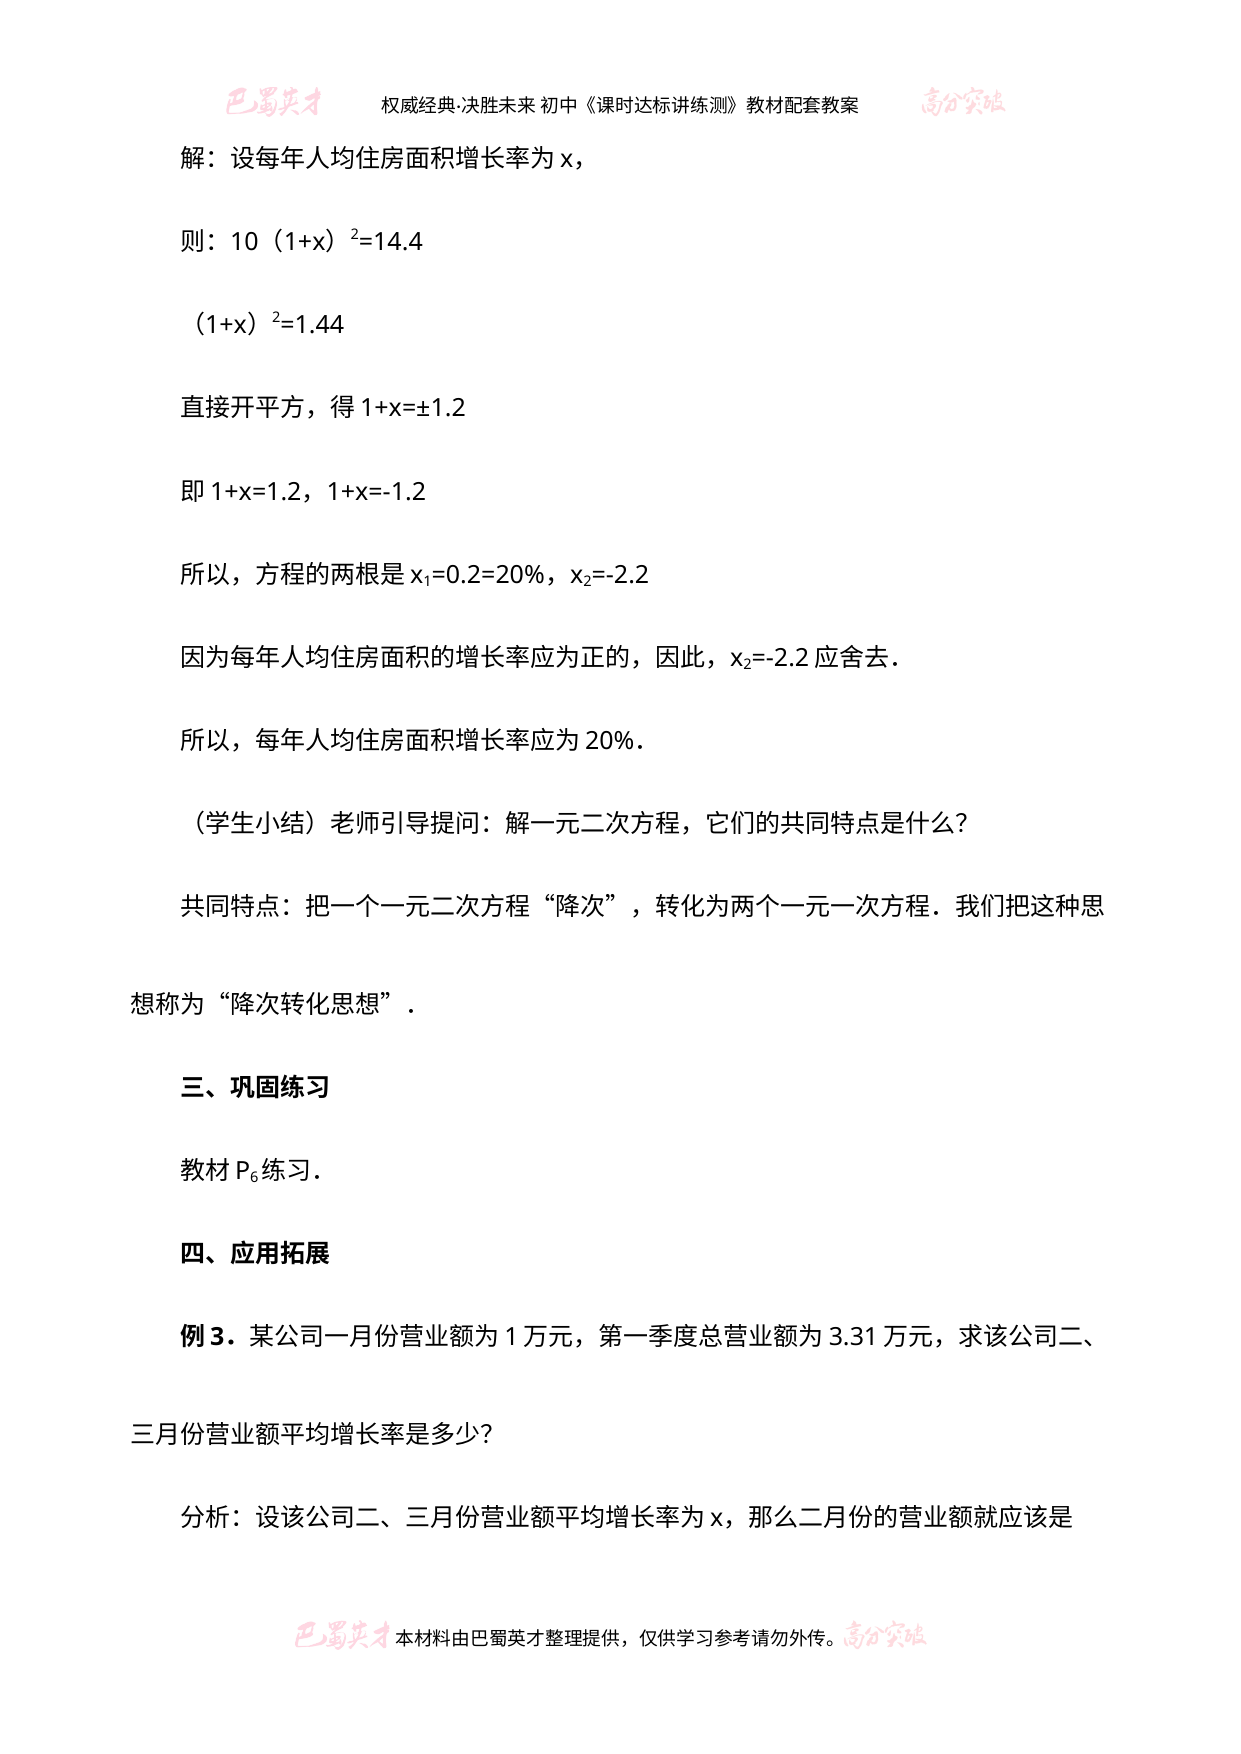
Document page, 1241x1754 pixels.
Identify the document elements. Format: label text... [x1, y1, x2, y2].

text 四、应用拓展 [130, 1219, 1110, 1284]
text 即1+x=1.2，1+x=-1.2 [130, 457, 1110, 522]
text 例3．某公司一月份营业额为1万元，第一季度总营业额为3.31万元，求该公司二、三月份营业额平均增长率是多少？ [130, 1302, 1110, 1465]
text 共同特点：把一个一元二次方程“降次”，转化为两个一元一次方程．我们把这种思想称为“降次转化思想”． [130, 872, 1110, 1035]
text （学生小结）老师引导提问：解一元二次方程，它们的共同特点是什么？ [130, 789, 1110, 854]
text 因为每年人均住房面积的增长率应为正的，因此，x2=-2.2应舍去． [130, 623, 1110, 688]
text 所以，每年人均住房面积增长率应为20%． [130, 706, 1110, 771]
text 三、巩固练习 [130, 1053, 1110, 1118]
text 所以，方程的两根是x1=0.2=20%，x2=-2.2 [130, 540, 1110, 605]
text 解：设每年人均住房面积增长率为x， [130, 124, 1110, 189]
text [130, 1483, 1110, 1548]
text 则：10（1+x）2=14.4 [130, 207, 1110, 272]
text （1+x）2=1.44 [130, 290, 1110, 355]
text 直接开平方，得1+x=±1.2 [130, 373, 1110, 438]
text 教材P6练习． [130, 1136, 1110, 1201]
